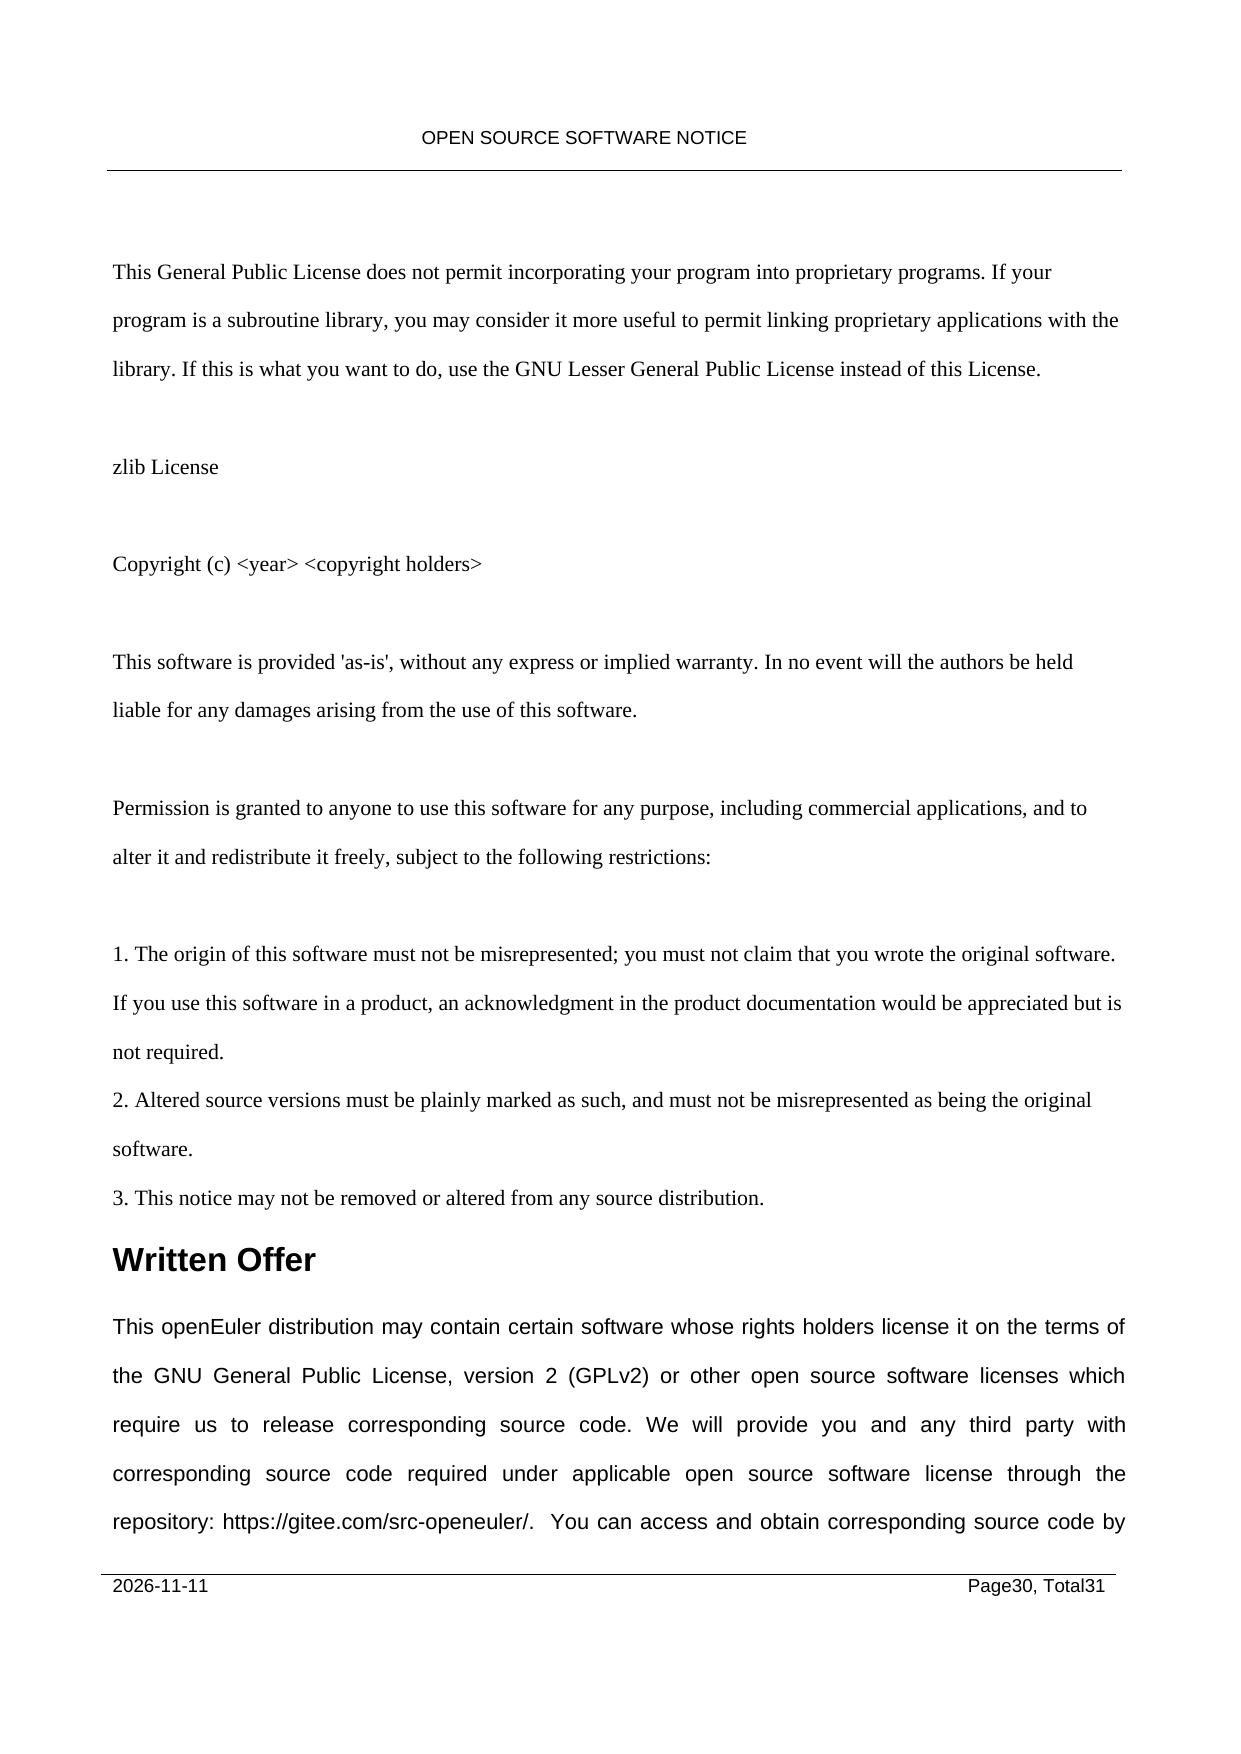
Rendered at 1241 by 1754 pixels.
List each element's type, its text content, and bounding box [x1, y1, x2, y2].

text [112, 206, 1128, 1214]
text Written Offer [112, 1226, 1128, 1291]
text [112, 1311, 1128, 1538]
